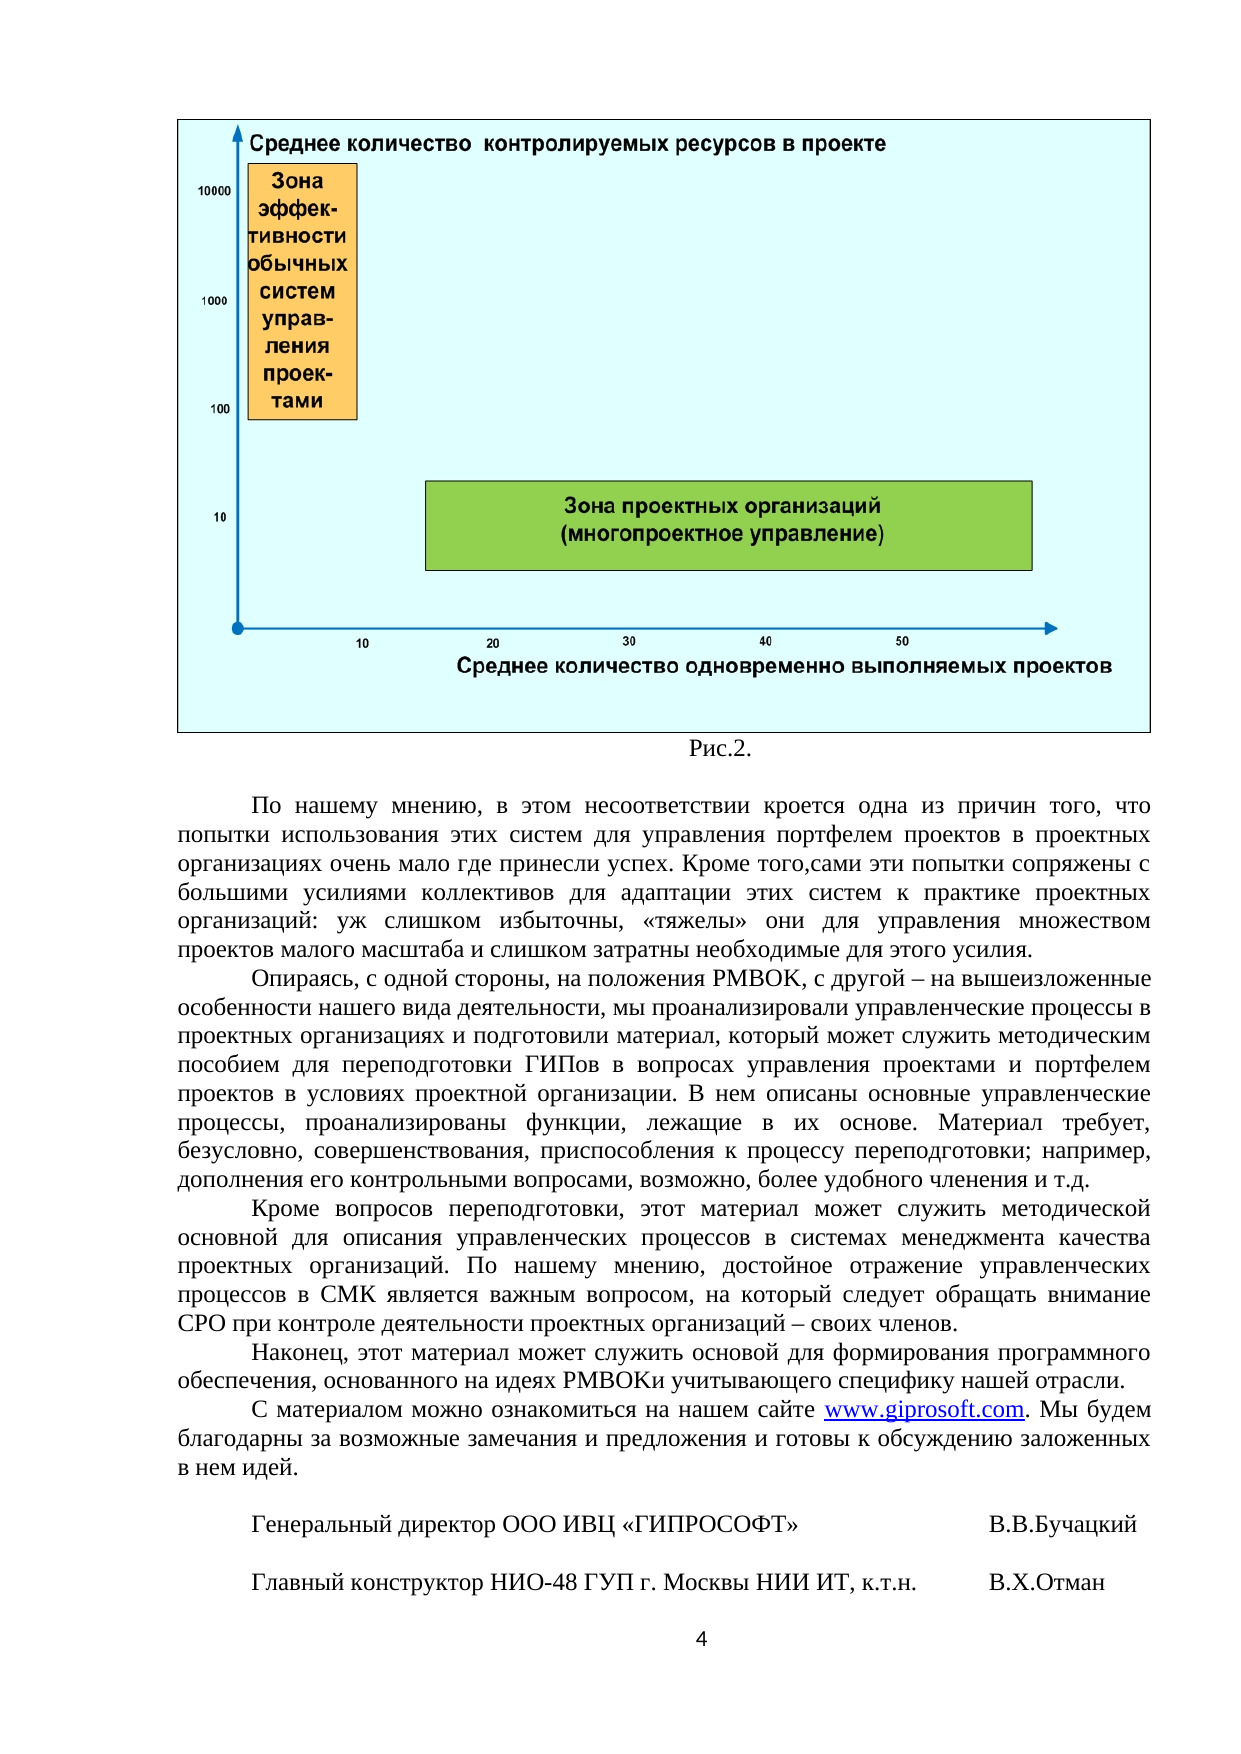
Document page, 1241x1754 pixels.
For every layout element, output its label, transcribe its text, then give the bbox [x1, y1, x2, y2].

text Наконец, этот материал может служить основой для формирования программного обеспечения, основанного на идеях PMBOKи учитывающего специфику нашей отрасли. [177, 1337, 1152, 1394]
text Опираясь, с одной стороны, на положения PMBOK, с другой – на вышеизложенные особенности нашего вида деятельности, мы проанализировали управленческие процессы в проектных организациях и подготовили материал, который может служить методическим пособием для переподготовки ГИПов в вопросах управления проектами и портфелем проектов в условиях проектной организации. В нем описаны основные управленческие процессы, проанализированы функции, лежащие в их основе. Материал требует, безусловно, совершенствования, приспособления к процессу переподготовки; например, дополнения его контрольными вопросами, возможно, более удобного членения и т.д. [177, 963, 1152, 1193]
picture [178, 120, 1150, 732]
list Генеральный директор ООО ИВЦ «ГИПРОСОФТ» В.В.Бучацкий [177, 1509, 1152, 1538]
text По нашему мнению, в этом несоответствии кроется одна из причин того, что попытки использования этих систем для управления портфелем проектов в проектных организациях очень мало где принесли успех. Кроме того,сами эти попытки сопряжены с большими усилиями коллективов для адаптации этих систем к практике проектных организаций: уж слишком избыточны, «тяжелы» они для управления множеством проектов малого масштаба и слишком затратны необходимые для этого усилия. [177, 790, 1152, 963]
list Главный конструктор НИО-48 ГУП г. Москвы НИИ ИТ, к.т.н. В.Х.Отман [177, 1567, 1152, 1595]
text Кроме вопросов переподготовки, этот материал может служить методической основной для описания управленческих процессов в системах менеджмента качества проектных организаций. По нашему мнению, достойное отражение управленческих процессов в СМК является важным вопросом, на который следует обращать внимание СРО при контроле деятельности проектных организаций – своих членов. [177, 1193, 1152, 1337]
list С материалом можно ознакомиться на нашем сайте www.giprosoft.com. Мы будем благодарны за возможные замечания и предложения и готовы к обсуждению заложенных в нем идей. [177, 1394, 1152, 1480]
